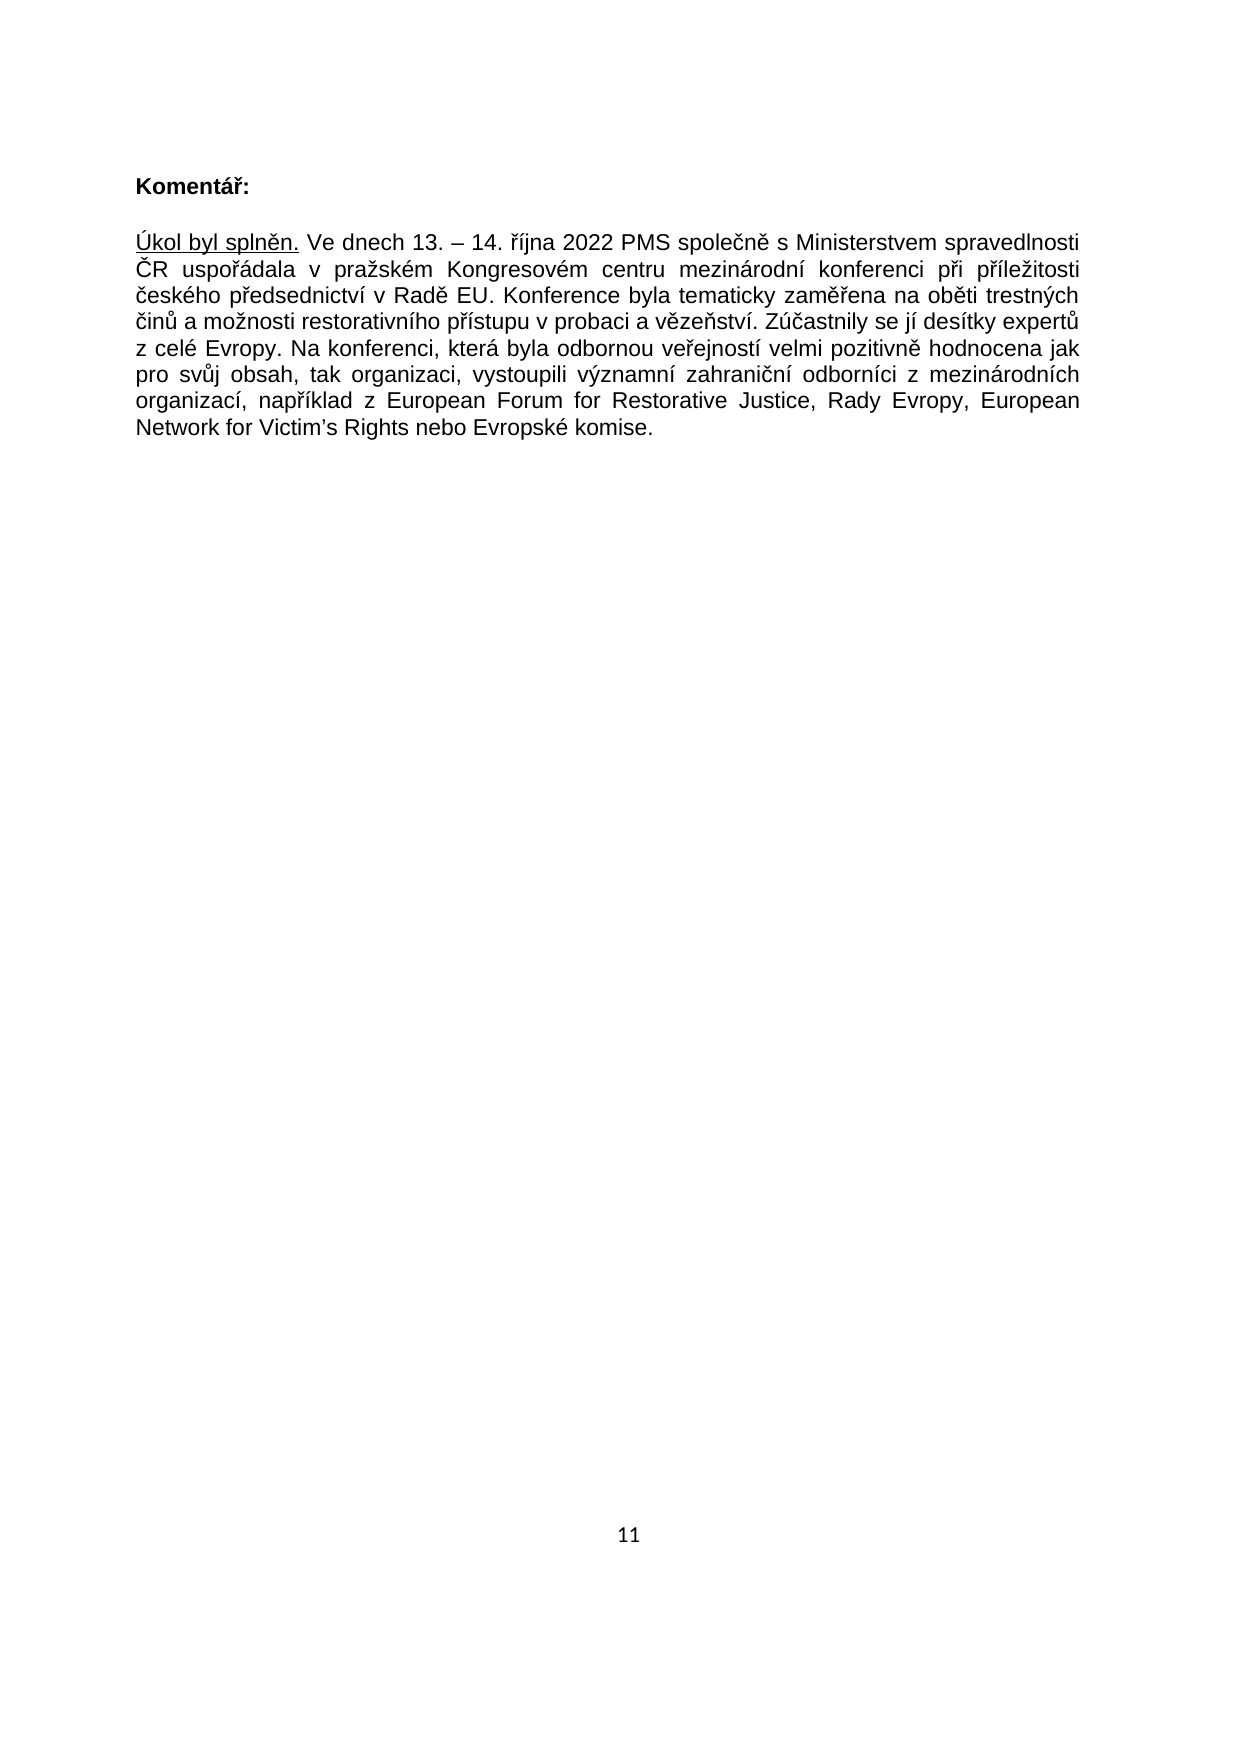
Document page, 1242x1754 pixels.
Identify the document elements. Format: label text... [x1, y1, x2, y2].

text Komentář: [135, 173, 1121, 199]
text Úkol byl splněn. Ve dnech 13. – 14. října 2022 PMS společně s Ministerstvem spravedlnosti ČR uspořádala v pražském Kongresovém centru mezinárodní konferenci při příležitosti českého předsednictví v Radě EU. Konference byla tematicky zaměřena na oběti trestných činů a možnosti restorativního přístupu v probaci a vězeňství. Zúčastnily se jí desítky expertů z celé Evropy. Na konferenci, která byla odbornou veřejností velmi pozitivně hodnocena jak pro svůj obsah, tak organizaci, vystoupili významní zahraniční odborníci z mezinárodních organizací, například z European Forum for Restorative Justice, Rady Evropy, European Network for Victim’s Rights nebo Evropské komise. [135, 229, 1080, 440]
